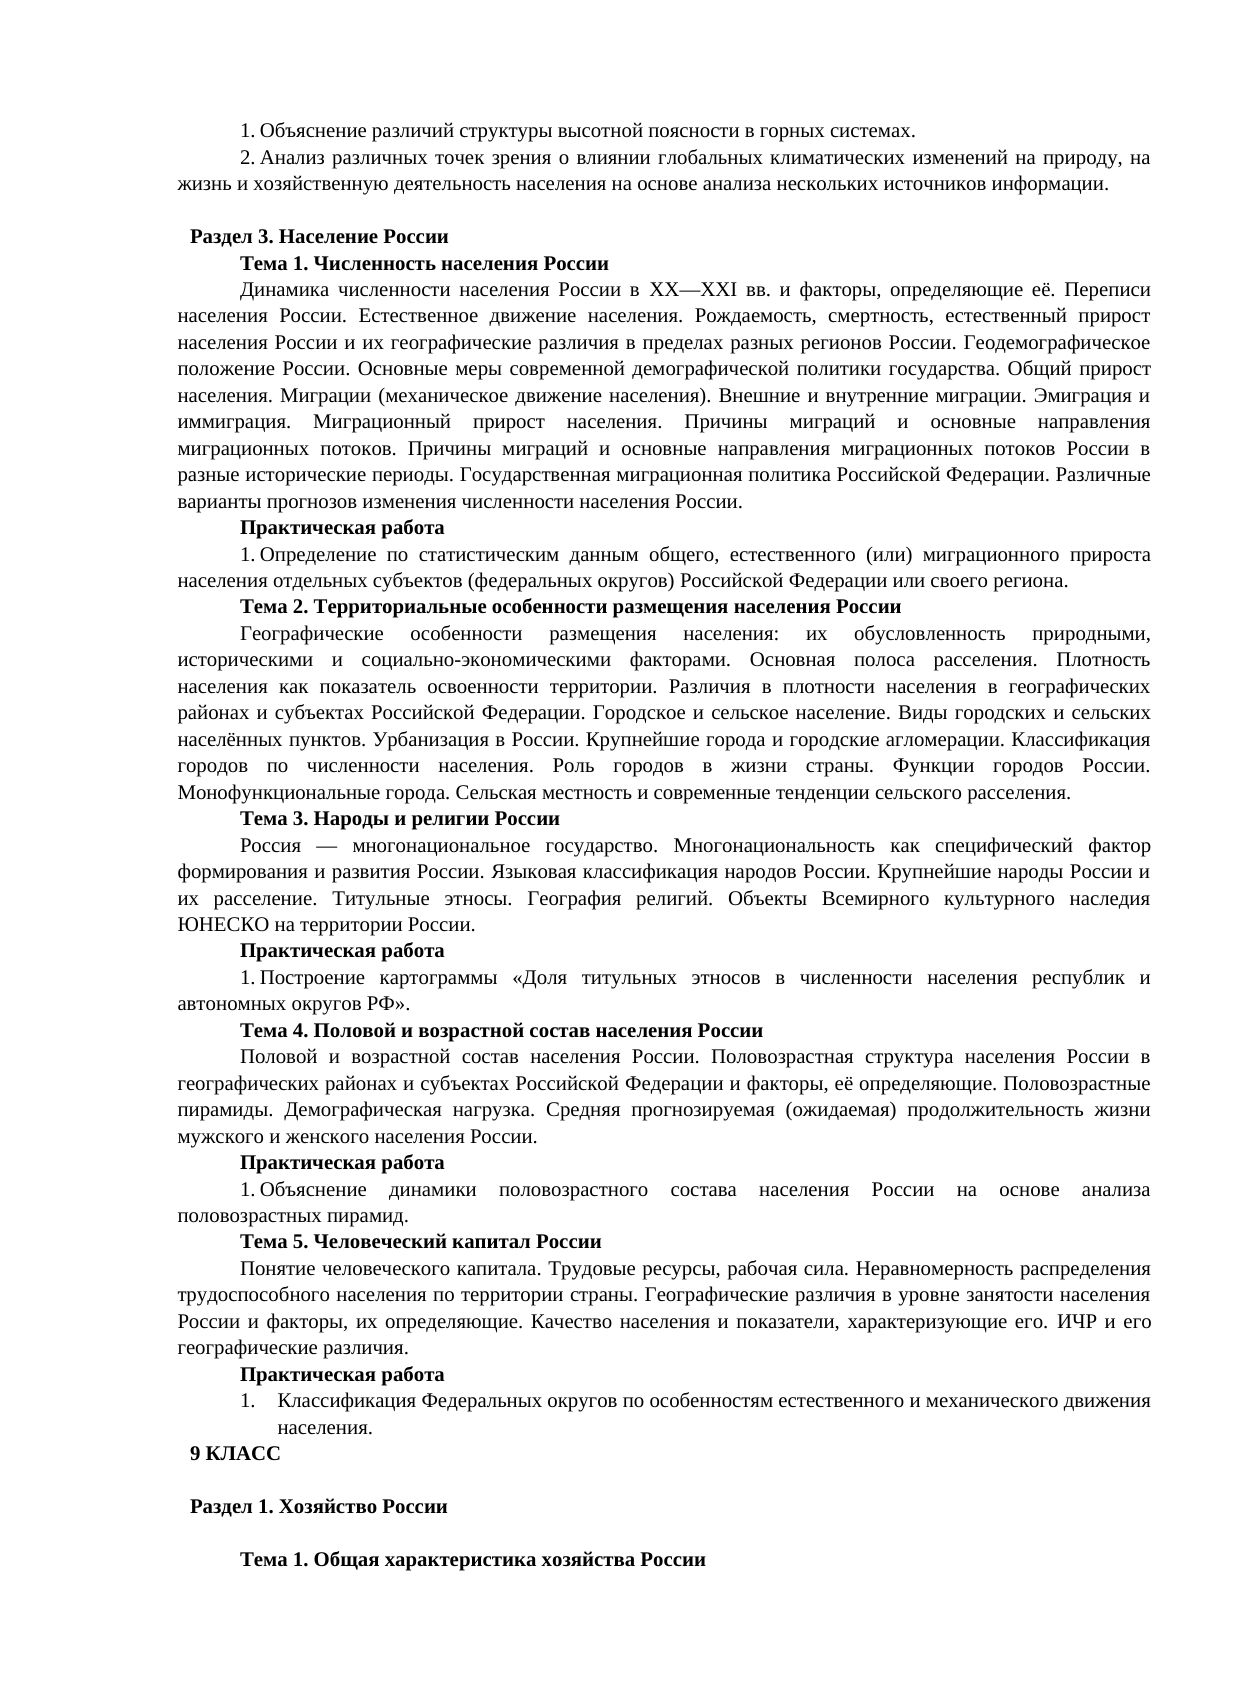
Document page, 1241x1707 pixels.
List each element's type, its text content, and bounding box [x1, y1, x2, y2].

text Раздел 1. Хозяйство России [190, 1494, 1152, 1518]
list Классификация Федеральных округов по особенностям естественного и механического движения населения. [240, 1388, 1152, 1439]
text Практическая работа [177, 938, 1152, 962]
text Тема 4. Половой и возрастной состав населения России [177, 1018, 1152, 1042]
text Понятие человеческого капитала. Трудовые ресурсы, рабочая сила. Неравномерность распределения трудоспособного населения по территории страны. Географические различия в уровне занятости населения России и факторы, их определяющие. Качество населения и показатели, характеризующие его. ИЧР и его географические различия. [177, 1256, 1152, 1359]
text Практическая работа [177, 1362, 1152, 1386]
text Россия — многонациональное государство. Многонациональность как специфический фактор формирования и развития России. Языковая классификация народов России. Крупнейшие народы России и их расселение. Титульные этносы. География религий. Объекты Всемирного культурного наследия ЮНЕСКО на территории России. [177, 832, 1152, 936]
text Тема 2. Территориальные особенности размещения населения России [177, 594, 1152, 618]
text 1. Построение картограммы «Доля титульных этносов в численности населения республик и автономных округов РФ». [177, 965, 1152, 1015]
text 2. Анализ различных точек зрения о влиянии глобальных климатических изменений на природу, на жизнь и хозяйственную деятельность населения на основе анализа нескольких источников информации. [177, 144, 1152, 195]
text Практическая работа [177, 515, 1152, 539]
text Динамика численности населения России в XX—XXI вв. и факторы, определяющие её. Переписи населения России. Естественное движение населения. Рождаемость, смертность, естественный прирост населения России и их географические различия в пределах разных регионов России. Геодемографическое положение России. Основные меры современной демографической политики государства. Общий прирост населения. Миграции (механическое движение населения). Внешние и внутренние миграции. Эмиграция и иммиграция. Миграционный прирост населения. Причины миграций и основные направления миграционных потоков. Причины миграций и основные направления миграционных потоков России в разные исторические периоды. Государственная миграционная политика Российской Федерации. Различные варианты прогнозов изменения численности населения России. [177, 277, 1152, 513]
text Тема 1. Общая характеристика хозяйства России [177, 1547, 1152, 1571]
text 1. Объяснение различий структуры высотной поясности в горных системах. [177, 118, 1152, 142]
text 1. Объяснение динамики половозрастного состава населения России на основе анализа половозрастных пирамид. [177, 1176, 1152, 1227]
text Раздел 3. Население России [190, 224, 1152, 248]
text Практическая работа [177, 1150, 1152, 1174]
text Тема 3. Народы и религии России [177, 806, 1152, 830]
text Половой и возрастной состав населения России. Половозрастная структура населения России в географических районах и субъектах Российской Федерации и факторы, её определяющие. Половозрастные пирамиды. Демографическая нагрузка. Средняя прогнозируемая (ожидаемая) продолжительность жизни мужского и женского населения России. [177, 1044, 1152, 1148]
text Географические особенности размещения населения: их обусловленность природными, историческими и социально-экономическими факторами. Основная полоса расселения. Плотность населения как показатель освоенности территории. Различия в плотности населения в географических районах и субъектах Российской Федерации. Городское и сельское население. Виды городских и сельских населённых пунктов. Урбанизация в России. Крупнейшие города и городские агломерации. Классификация городов по численности населения. Роль городов в жизни страны. Функции городов России. Монофункциональные города. Сельская местность и современные тенденции сельского расселения. [177, 621, 1152, 804]
text 9 КЛАСС [190, 1441, 1152, 1465]
text Тема 1. Численность населения России [177, 250, 1152, 274]
text Тема 5. Человеческий капитал России [177, 1229, 1152, 1253]
text 1. Определение по статистическим данным общего, естественного (или) миграционного прироста населения отдельных субъектов (федеральных округов) Российской Федерации или своего региона. [177, 541, 1152, 592]
